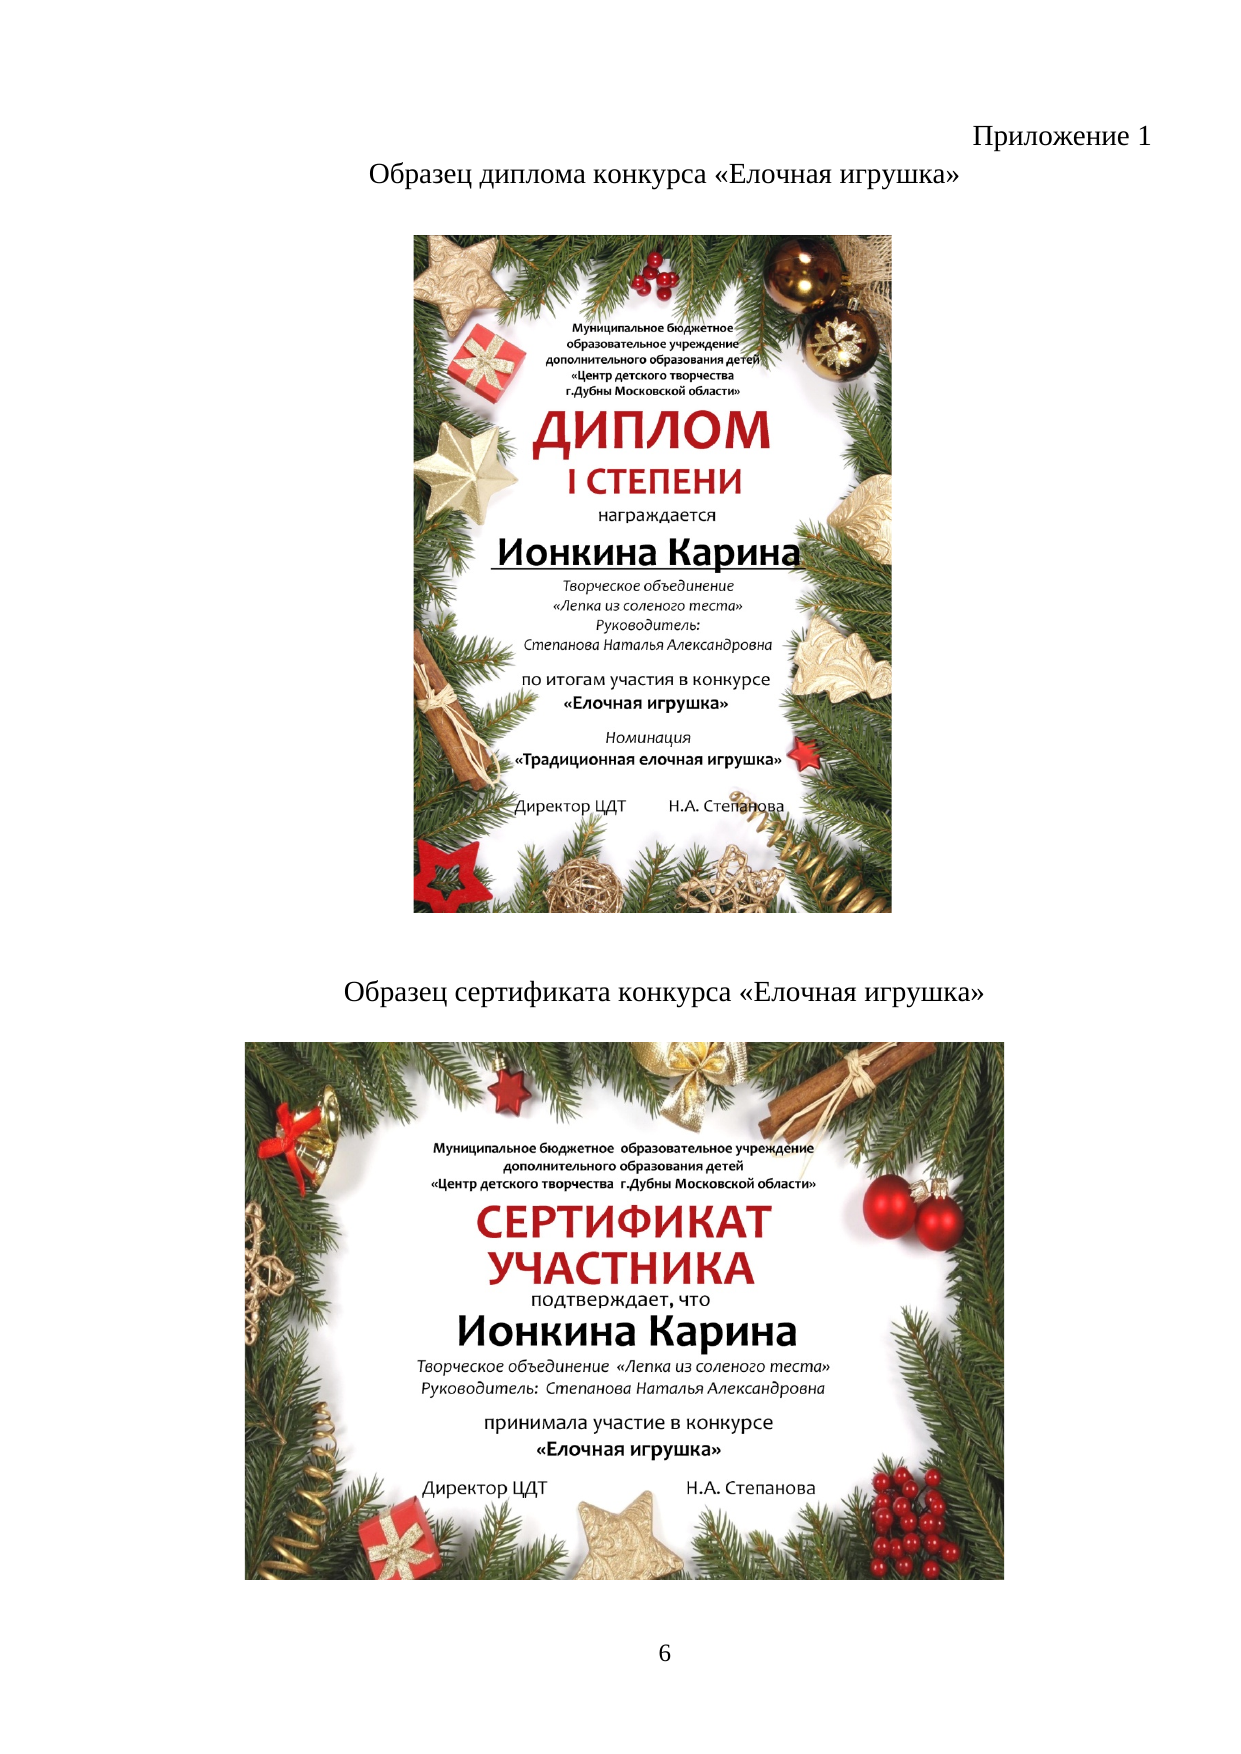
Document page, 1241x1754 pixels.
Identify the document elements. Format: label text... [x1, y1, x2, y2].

text Образец диплома конкурса «Елочная игрушка» [177, 157, 1152, 190]
picture [244, 1042, 1005, 1580]
text Приложение 1 [177, 118, 1152, 152]
picture [413, 235, 892, 913]
text Образец сертификата конкурса «Елочная игрушка» [177, 974, 1152, 1008]
